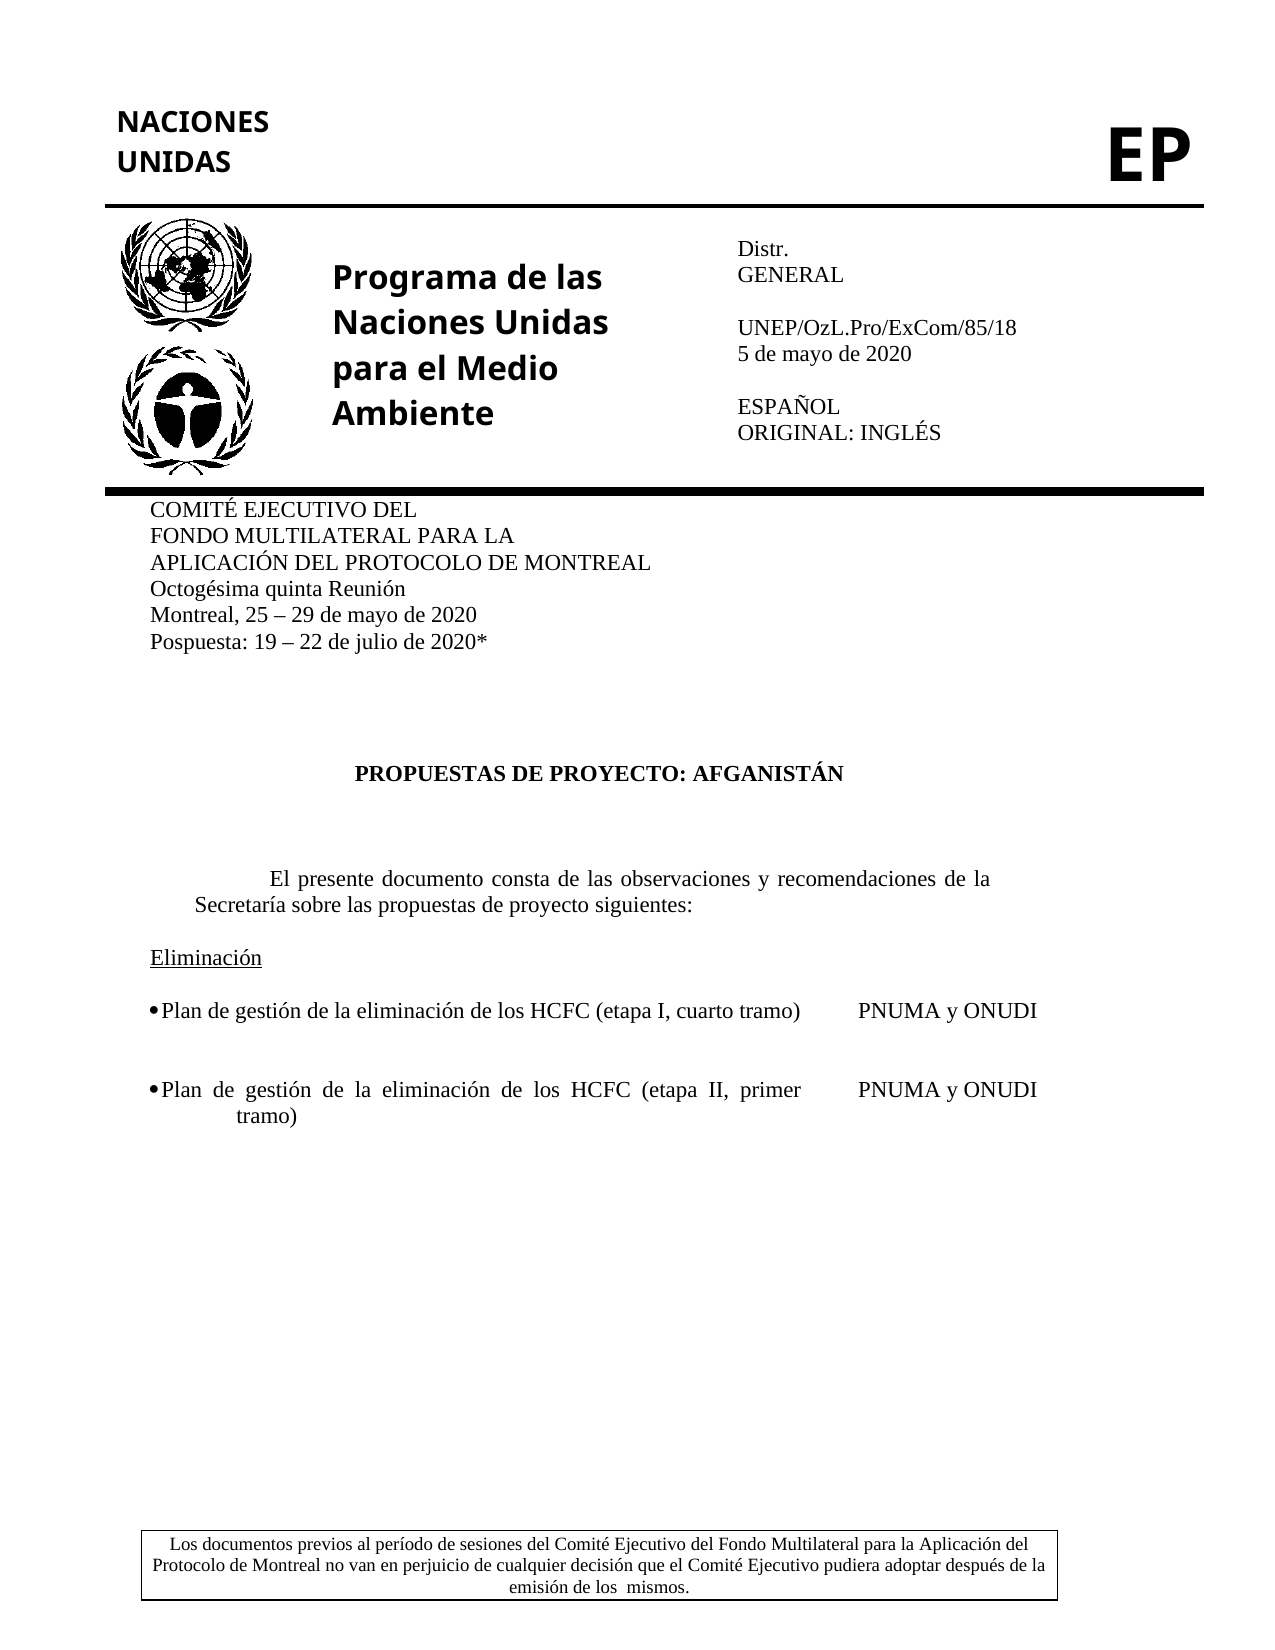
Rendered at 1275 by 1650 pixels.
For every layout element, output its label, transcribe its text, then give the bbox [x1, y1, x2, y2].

table_cell [105, 208, 321, 487]
picture [117, 340, 256, 480]
table_header PNUMA y ONUDI [814, 1076, 1048, 1128]
picture [116, 214, 252, 334]
table_cell Distr. GENERAL UNEP/OzL.Pro/ExCom/85/18 5 de mayo de 2020 ESPAÑOL ORIGINAL: INGLÉS [726, 208, 1204, 487]
text COMITÉ EJECUTIVO DEL FONDO MULTILATERAL PARA LA APLICACIÓN DEL PROTOCOLO DE MONTREAL Octogésima quinta Reunión [150, 496, 1048, 601]
table_header Plan de gestión de la eliminación de los HCFC (etapa II, primer tramo) [150, 1076, 814, 1128]
text Montreal, 25 – 29 de mayo de 2020 [150, 601, 1048, 628]
table_header NACIONES UNIDAS [105, 101, 726, 203]
text PROPUESTAS DE PROYECTO: AFGANISTÁN [150, 759, 1048, 786]
text El presente documento consta de las observaciones y recomendaciones de la Secretaría sobre las propuestas de proyecto siguientes: [194, 865, 992, 918]
text Eliminación [150, 944, 1048, 970]
table_header PNUMA y ONUDI [814, 997, 1048, 1023]
text Pospuesta: 19 – 22 de julio de 2020* [150, 628, 1048, 654]
table_header Plan de gestión de la eliminación de los HCFC (etapa I, cuarto tramo) [150, 997, 814, 1023]
table_header EP [726, 101, 1204, 203]
table_cell Programa de las Naciones Unidas para el Medio Ambiente [321, 208, 726, 487]
